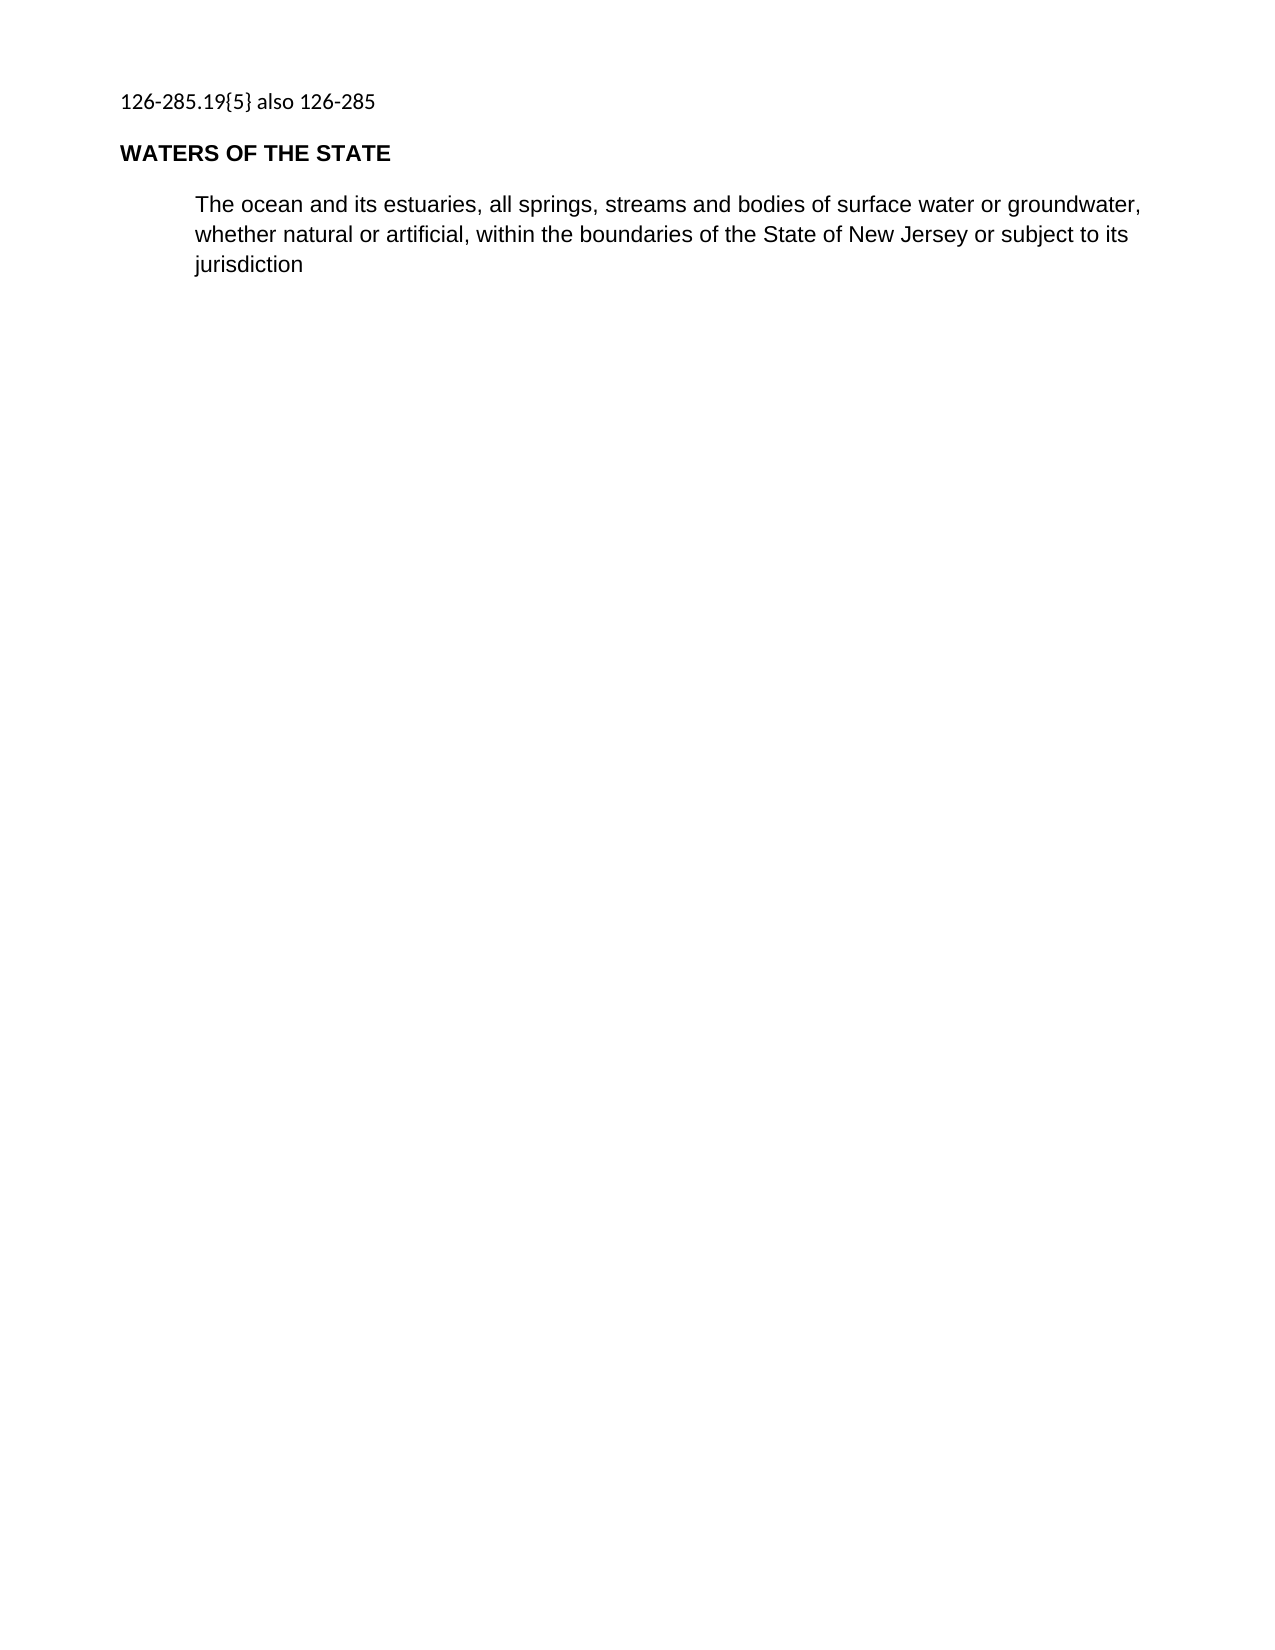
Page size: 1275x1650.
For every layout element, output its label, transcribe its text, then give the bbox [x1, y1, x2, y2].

text The ocean and its estuaries, all springs, streams and bodies of surface water or groundwater, whether natural or artificial, within the boundaries of the State of New Jersey or subject to its jurisdiction [195, 191, 1155, 278]
text 126-285.19{5} also 126-285 [120, 87, 1155, 115]
text WATERS OF THE STATE [120, 140, 1155, 166]
